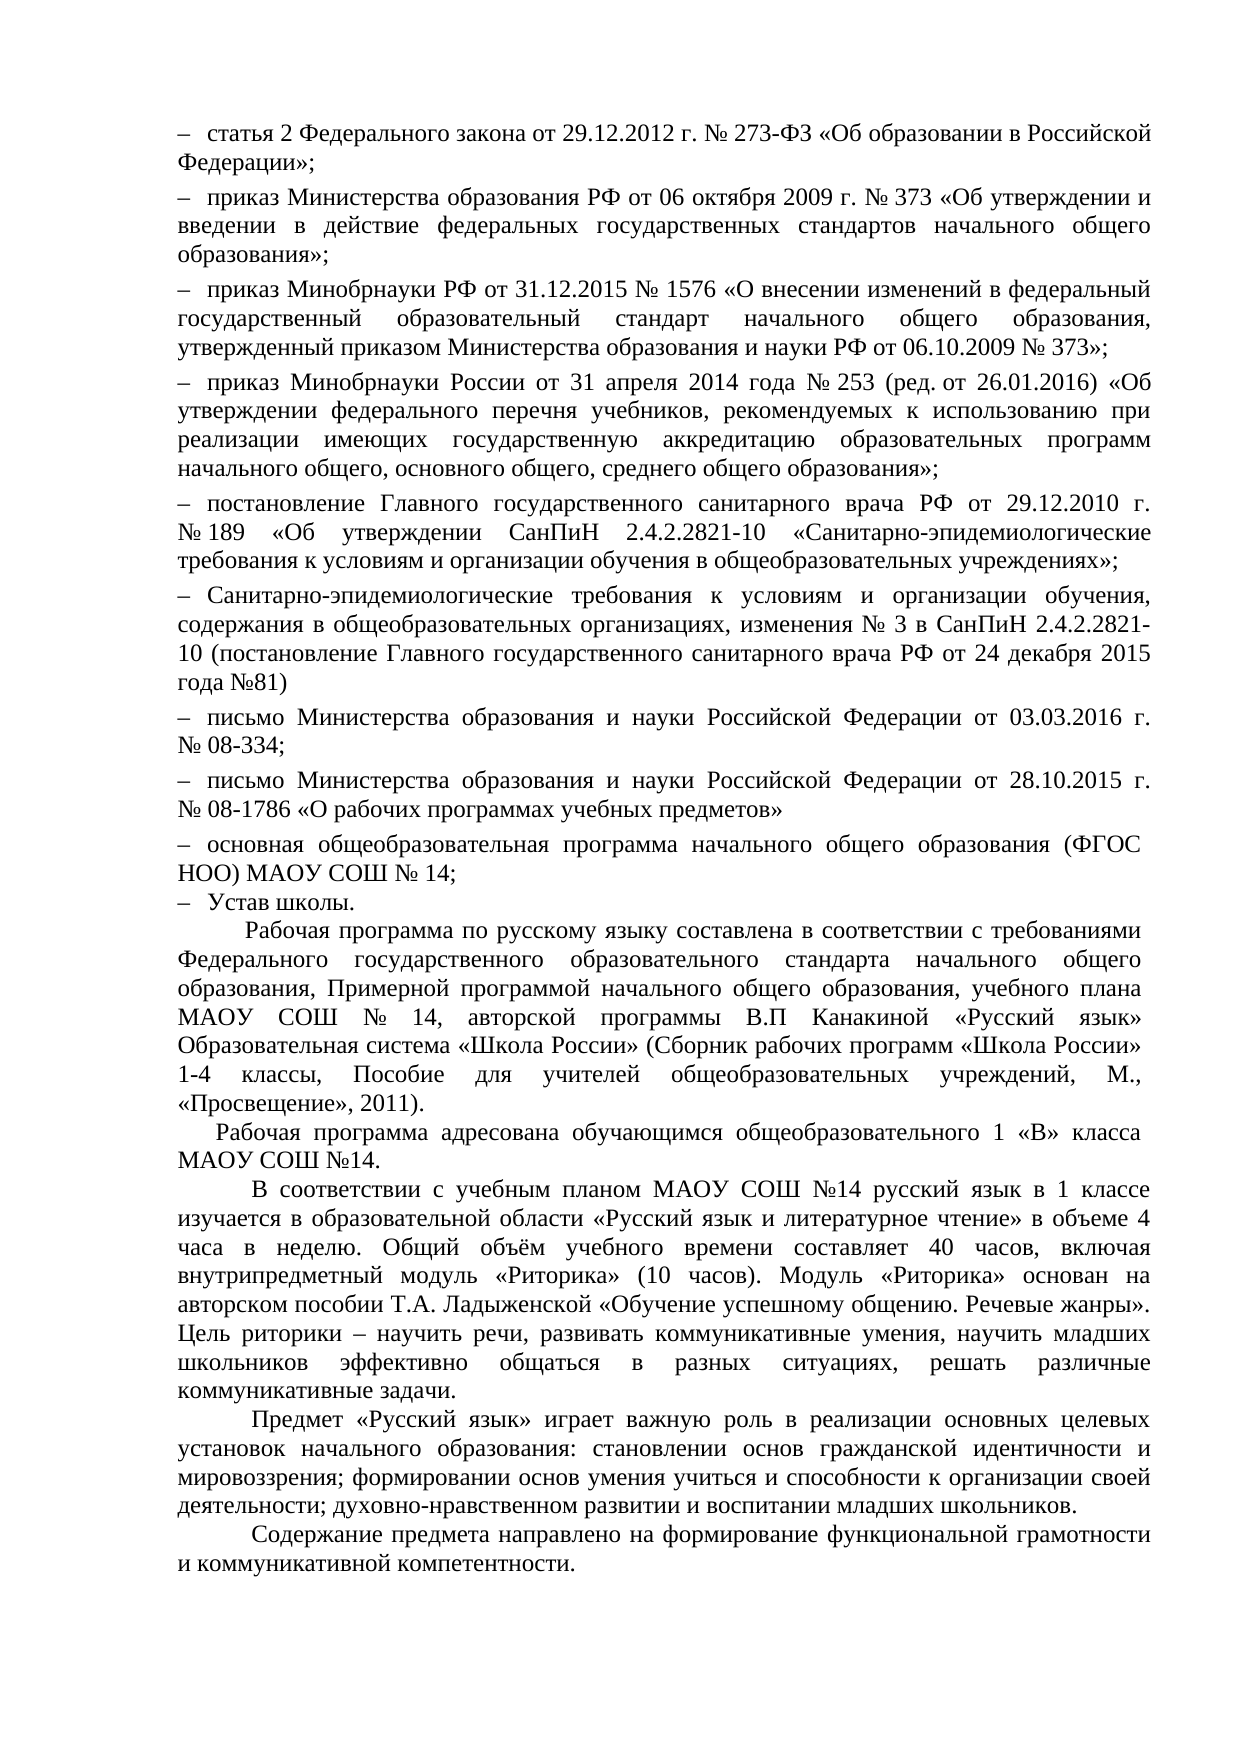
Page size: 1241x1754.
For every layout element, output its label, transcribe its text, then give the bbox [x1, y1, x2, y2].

text Предмет «Русский язык» играет важную роль в реализации основных целевых установок начального образования: становлении основ гражданской идентичности и мировоззрения; формировании основ умения учиться и способности к организации своей деятельности; духовно-нравственном развитии и воспитании младших школьников. [177, 1404, 1152, 1519]
text Устав школы. [177, 887, 1142, 916]
text приказ Минобрнауки РФ от 31.12.2015 № 1576 «О внесении изменений в федеральный государственный образовательный стандарт начального общего образования, утвержденный приказом Министерства образования и науки РФ от 06.10.2009 № 373»; [177, 274, 1152, 361]
text приказ Министерства образования РФ от 06 октября 2009 г. № 373 «Об утверждении и введении в действие федеральных государственных стандартов начального общего образования»; [177, 182, 1152, 268]
text Рабочая программа по русскому языку составлена в соответствии с требованиями Федерального государственного образовательного стандарта начального общего образования, Примерной программой начального общего образования, учебного плана МАОУ СОШ № 14, авторской программы В.П Канакиной «Русский язык» Образовательная система «Школа России» (Сборник рабочих программ «Школа России» 1-4 классы, Пособие для учителей общеобразовательных учреждений, М., «Просвещение», 2011). [177, 916, 1142, 1117]
text приказ Минобрнауки России от 31 апреля 2014 года № 253 (ред. от 26.01.2016) «Об утверждении федерального перечня учебников, рекомендуемых к использованию при реализации имеющих государственную аккредитацию образовательных программ начального общего, основного общего, среднего общего образования»; [177, 367, 1152, 482]
text статья 2 Федерального закона от 29.12.2012 г. № 273-ФЗ «Об образовании в Российской Федерации»; [177, 118, 1152, 176]
text основная общеобразовательная программа начального общего образования (ФГОС НОО) МАОУ СОШ № 14; [177, 829, 1142, 887]
text письмо Министерства образования и науки Российской Федерации от 28.10.2015 г. № 08-1786 «О рабочих программах учебных предметов» [177, 766, 1152, 823]
text В соответствии с учебным планом МАОУ СОШ №14 русский язык в 1 классе изучается в образовательной области «Русский язык и литературное чтение» в объеме 4 часа в неделю. Общий объём учебного времени составляет 40 часов, включая внутрипредметный модуль «Риторика» (10 часов). Модуль «Риторика» основан на авторском пособии Т.А. Ладыженской «Обучение успешному общению. Речевые жанры». Цель риторики – научить речи, развивать коммуникативные умения, научить младших школьников эффективно общаться в разных ситуациях, решать различные коммуникативные задачи. [177, 1174, 1152, 1404]
text Рабочая программа адресована обучающимся общеобразовательного 1 «В» класса МАОУ СОШ №14. [177, 1117, 1142, 1174]
text Содержание предмета направлено на формирование функциональной грамотности и коммуникативной компетентности. [177, 1519, 1152, 1577]
text Санитарно-эпидемиологические требования к условиям и организации обучения, содержания в общеобразовательных организациях, изменения № 3 в СанПиН 2.4.2.2821-10 (постановление Главного государственного санитарного врача РФ от 24 декабря 2015 года №81) [177, 581, 1152, 696]
text письмо Министерства образования и науки Российской Федерации от 03.03.2016 г. № 08-334; [177, 702, 1152, 759]
text постановление Главного государственного санитарного врача РФ от 29.12.2010 г. № 189 «Об утверждении СанПиН 2.4.2.2821-10 «Санитарно-эпидемиологические требования к условиям и организации обучения в общеобразовательных учреждениях»; [177, 488, 1152, 574]
